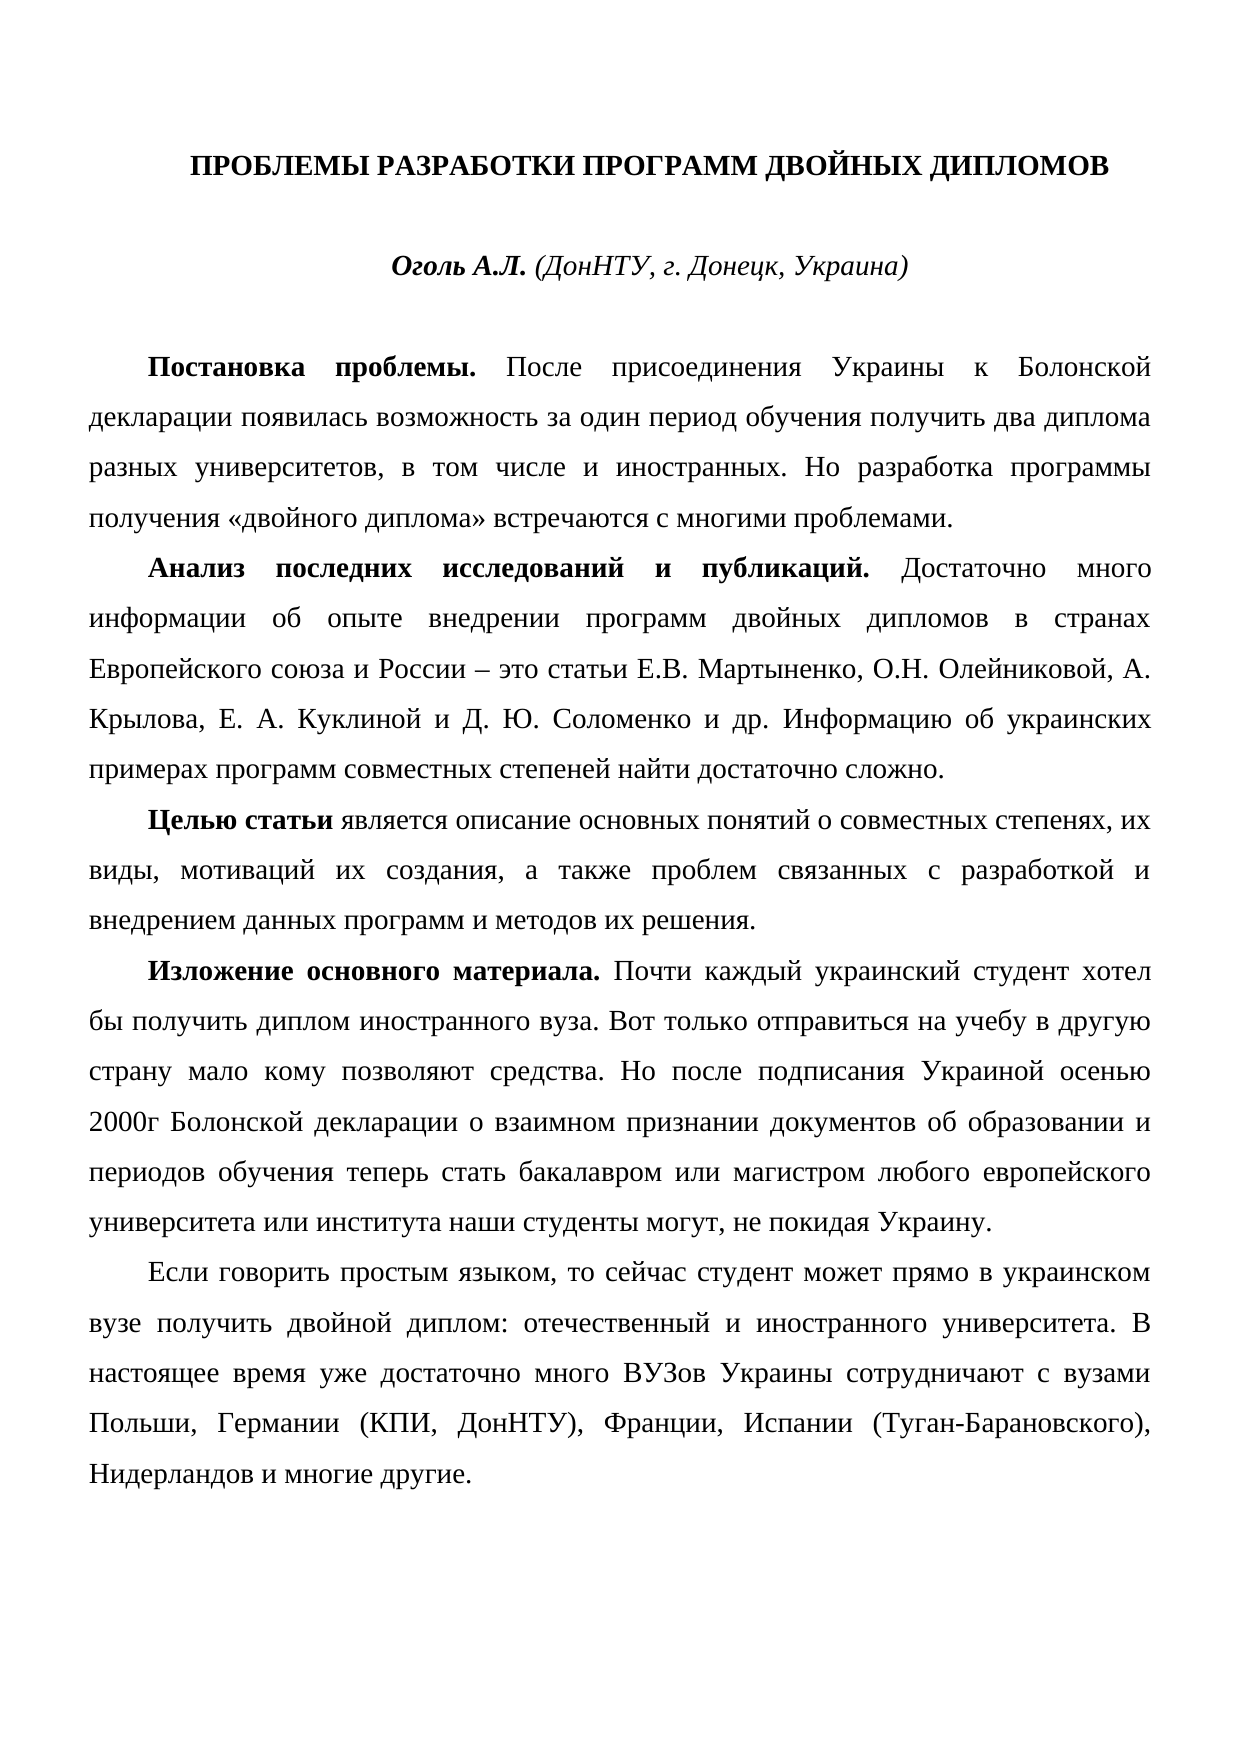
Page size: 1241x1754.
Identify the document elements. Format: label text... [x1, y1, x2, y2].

text Изложение основного материала. Почти каждый украинский студент хотел бы получить диплом иностранного вуза. Вот только отправиться на учебу в другую страну мало кому позволяют средства. Но после подписания Украиной осенью 2000г Болонской декларации о взаимном признании документов об образовании и периодов обучения теперь стать бакалавром или магистром любого европейского университета или института наши студенты могут, не покидая Украину. [89, 953, 1152, 1238]
text Постановка проблемы. После присоединения Украины к Болонской декларации появилась возможность за один период обучения получить два диплома разных университетов, в том числе и иностранных. Но разработка программы получения «двойного диплома» встречаются с многими проблемами. [89, 349, 1152, 533]
text Целью статьи является описание основных понятий о совместных степенях, их виды, мотиваций их создания, а также проблем связанных с разработкой и внедрением данных программ и методов их решения. [89, 802, 1152, 936]
text ПРОБЛЕМЫ РАЗРАБОТКИ ПРОГРАММ ДВОЙНЫХ ДИПЛОМОВ [148, 148, 1152, 181]
text Если говорить простым языком, то сейчас студент может прямо в украинском вузе получить двойной диплом: отечественный и иностранного университета. В настоящее время уже достаточно много ВУЗов Украины сотрудничают с вузами Польши, Германии (КПИ, ДонНТУ), Франции, Испании (Туган-Барановского), Нидерландов и многие другие. [89, 1254, 1152, 1489]
text Оголь А.Л. (ДонНТУ, г. Донецк, Украина) [89, 248, 1152, 282]
text Анализ последних исследований и публикаций. Достаточно много информации об опыте внедрении программ двойных дипломов в странах Европейского союза и России – это статьи Е.В. Мартыненко, О.Н. Олейниковой, А. Крылова, Е. А. Куклиной и Д. Ю. Соломенко и др. Информацию об украинских примерах программ совместных степеней найти достаточно сложно. [89, 550, 1152, 785]
